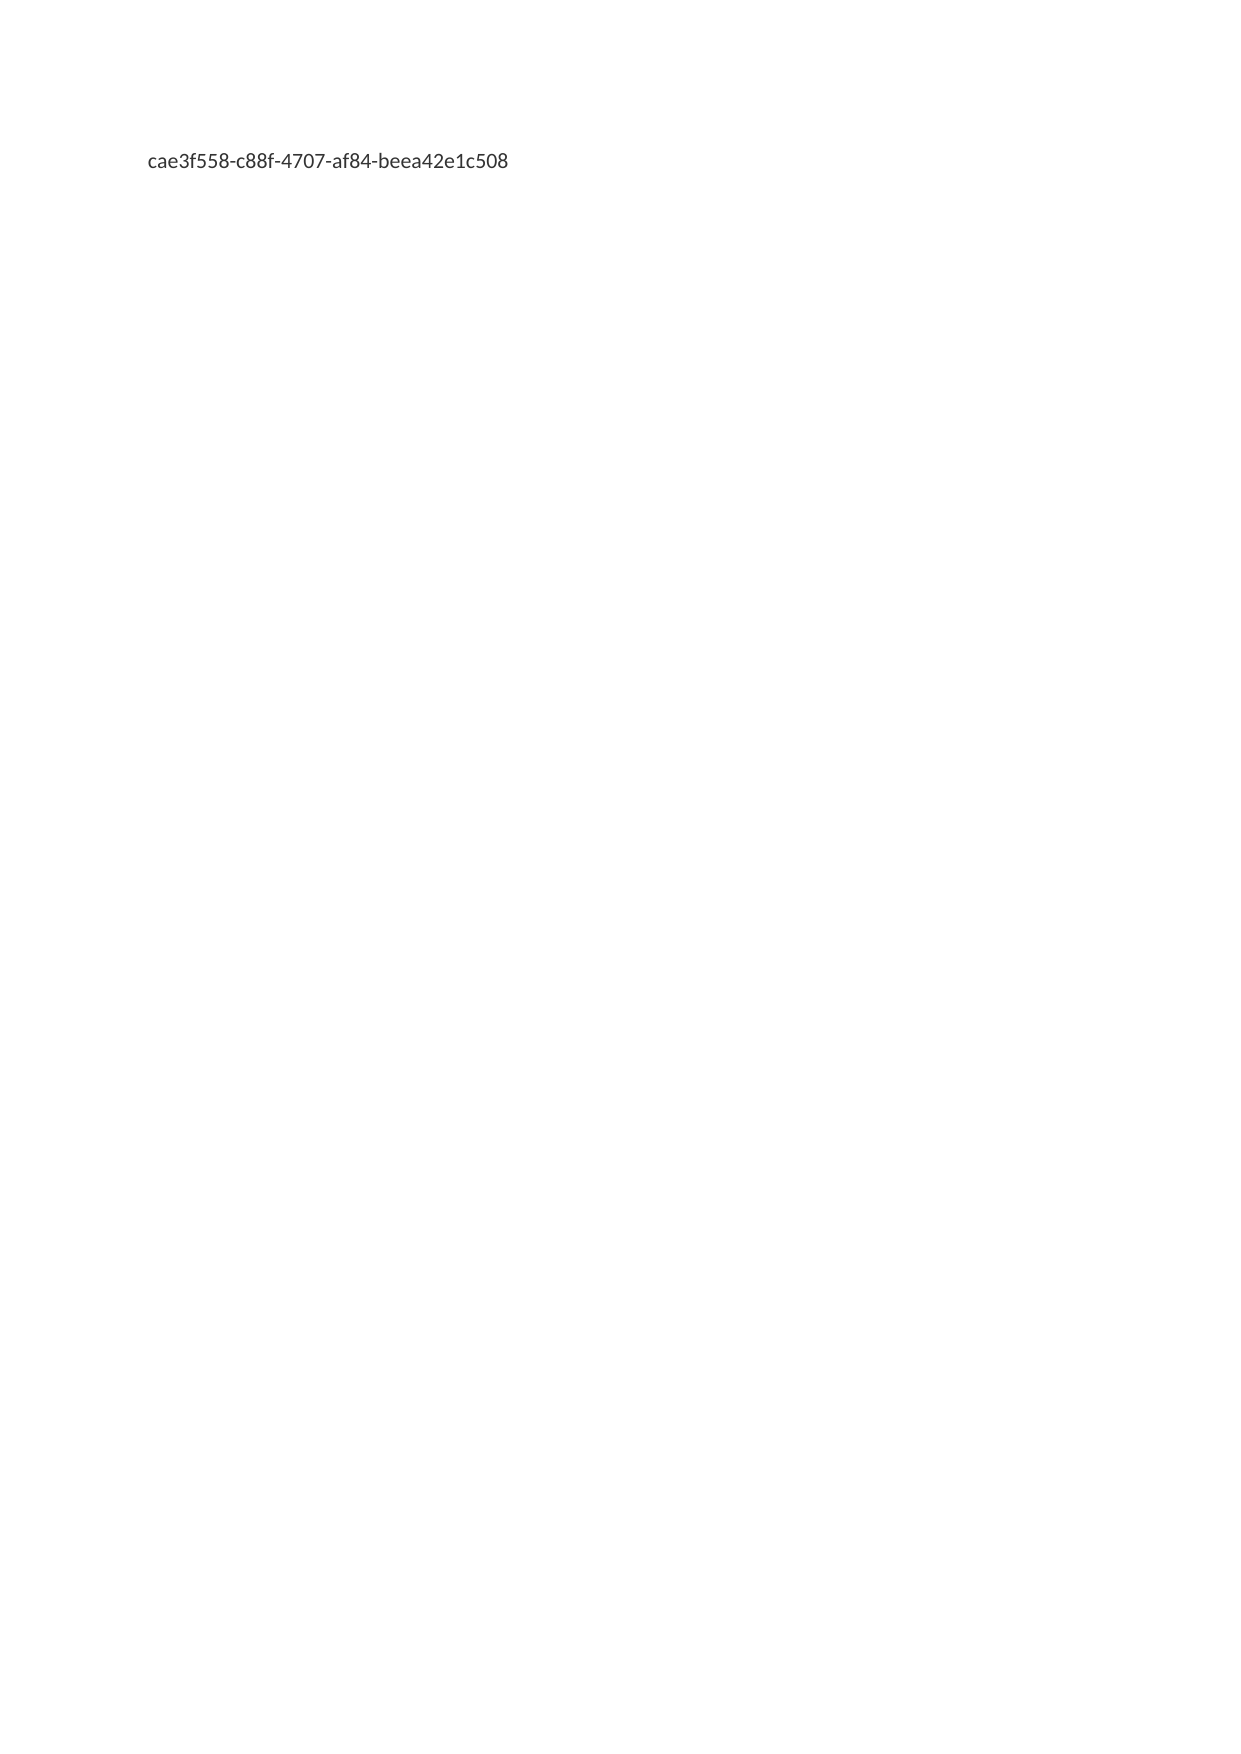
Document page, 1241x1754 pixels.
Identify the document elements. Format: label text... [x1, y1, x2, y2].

text cae3f558-c88f-4707-af84-beea42e1c508 [148, 148, 1093, 174]
